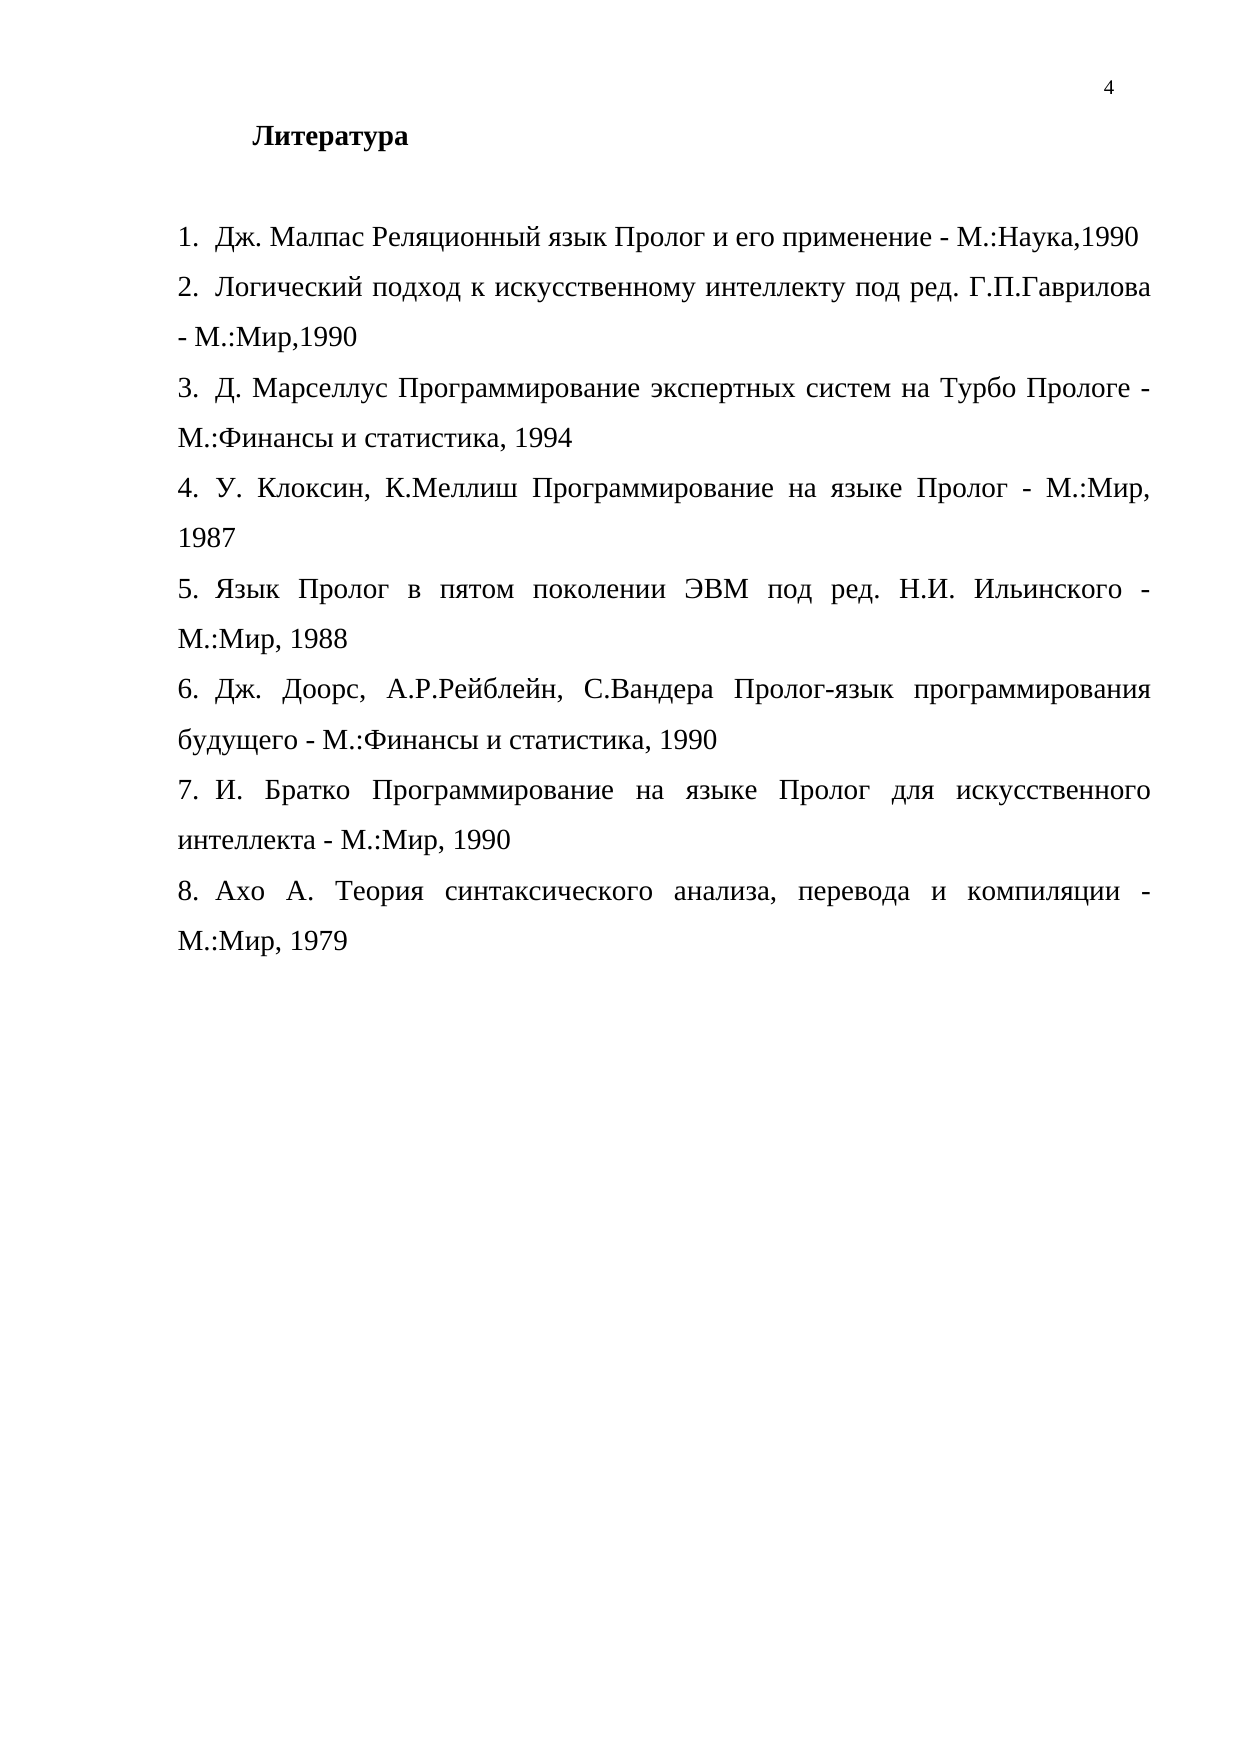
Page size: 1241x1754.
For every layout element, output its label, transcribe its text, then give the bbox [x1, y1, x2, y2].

list Д. Марселлус Программирование экспертных систем на Турбо Прологе - М.:Финансы и статистика, 1994 [177, 370, 1152, 453]
list Дж. Малпас Реляционный язык Пролог и его применение - М.:Наука,1990 [177, 219, 1152, 252]
list Ахо А. Теория синтаксического анализа, перевода и компиляции - М.:Мир, 1979 [177, 873, 1152, 957]
list И. Братко Программирование на языке Пролог для искусственного интеллекта - М.:Мир, 1990 [177, 772, 1152, 856]
subtitle Литература [177, 118, 1152, 152]
list Язык Пролог в пятом поколении ЭВМ под ред. Н.И. Ильинского - М.:Мир, 1988 [177, 571, 1152, 655]
list У. Клоксин, К.Меллиш Программирование на языке Пролог - М.:Мир, 1987 [177, 470, 1152, 554]
list Дж. Доорс, А.Р.Рейблейн, С.Вандера Пролог-язык программирования будущего - М.:Финансы и статистика, 1990 [177, 672, 1152, 755]
list Логический подход к искусственному интеллекту под ред. Г.П.Гаврилова - М.:Мир,1990 [177, 269, 1152, 353]
